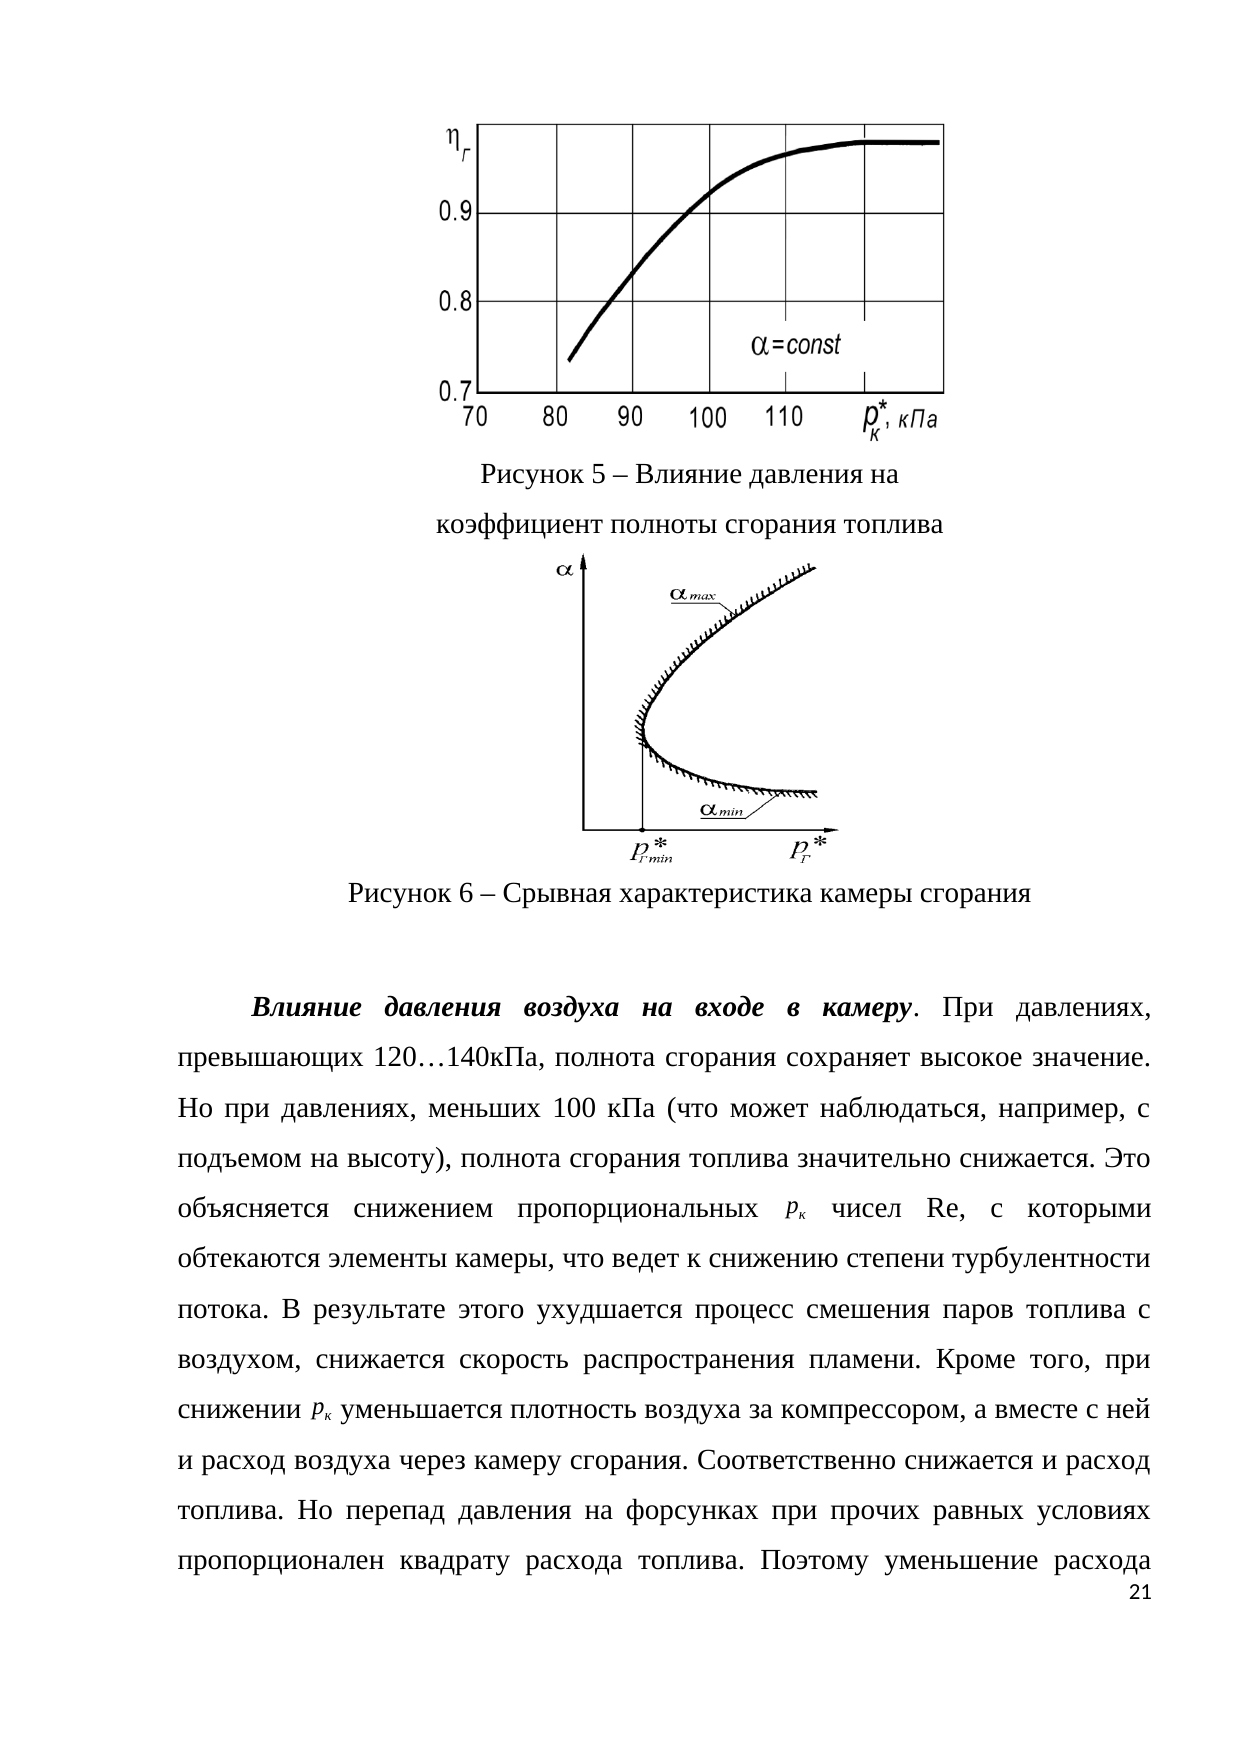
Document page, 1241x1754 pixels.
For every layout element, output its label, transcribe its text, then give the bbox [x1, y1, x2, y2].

picture [540, 551, 839, 863]
table_cell Рисунок 6 – Срывная характеристика камеры сгорания [166, 875, 1139, 922]
picture [433, 118, 947, 443]
table_header [166, 118, 1139, 456]
table_cell Рисунок 5 – Влияние давления на коэффициент полноты сгорания топлива [166, 456, 1139, 552]
table_cell [166, 552, 1139, 875]
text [177, 989, 1152, 1576]
